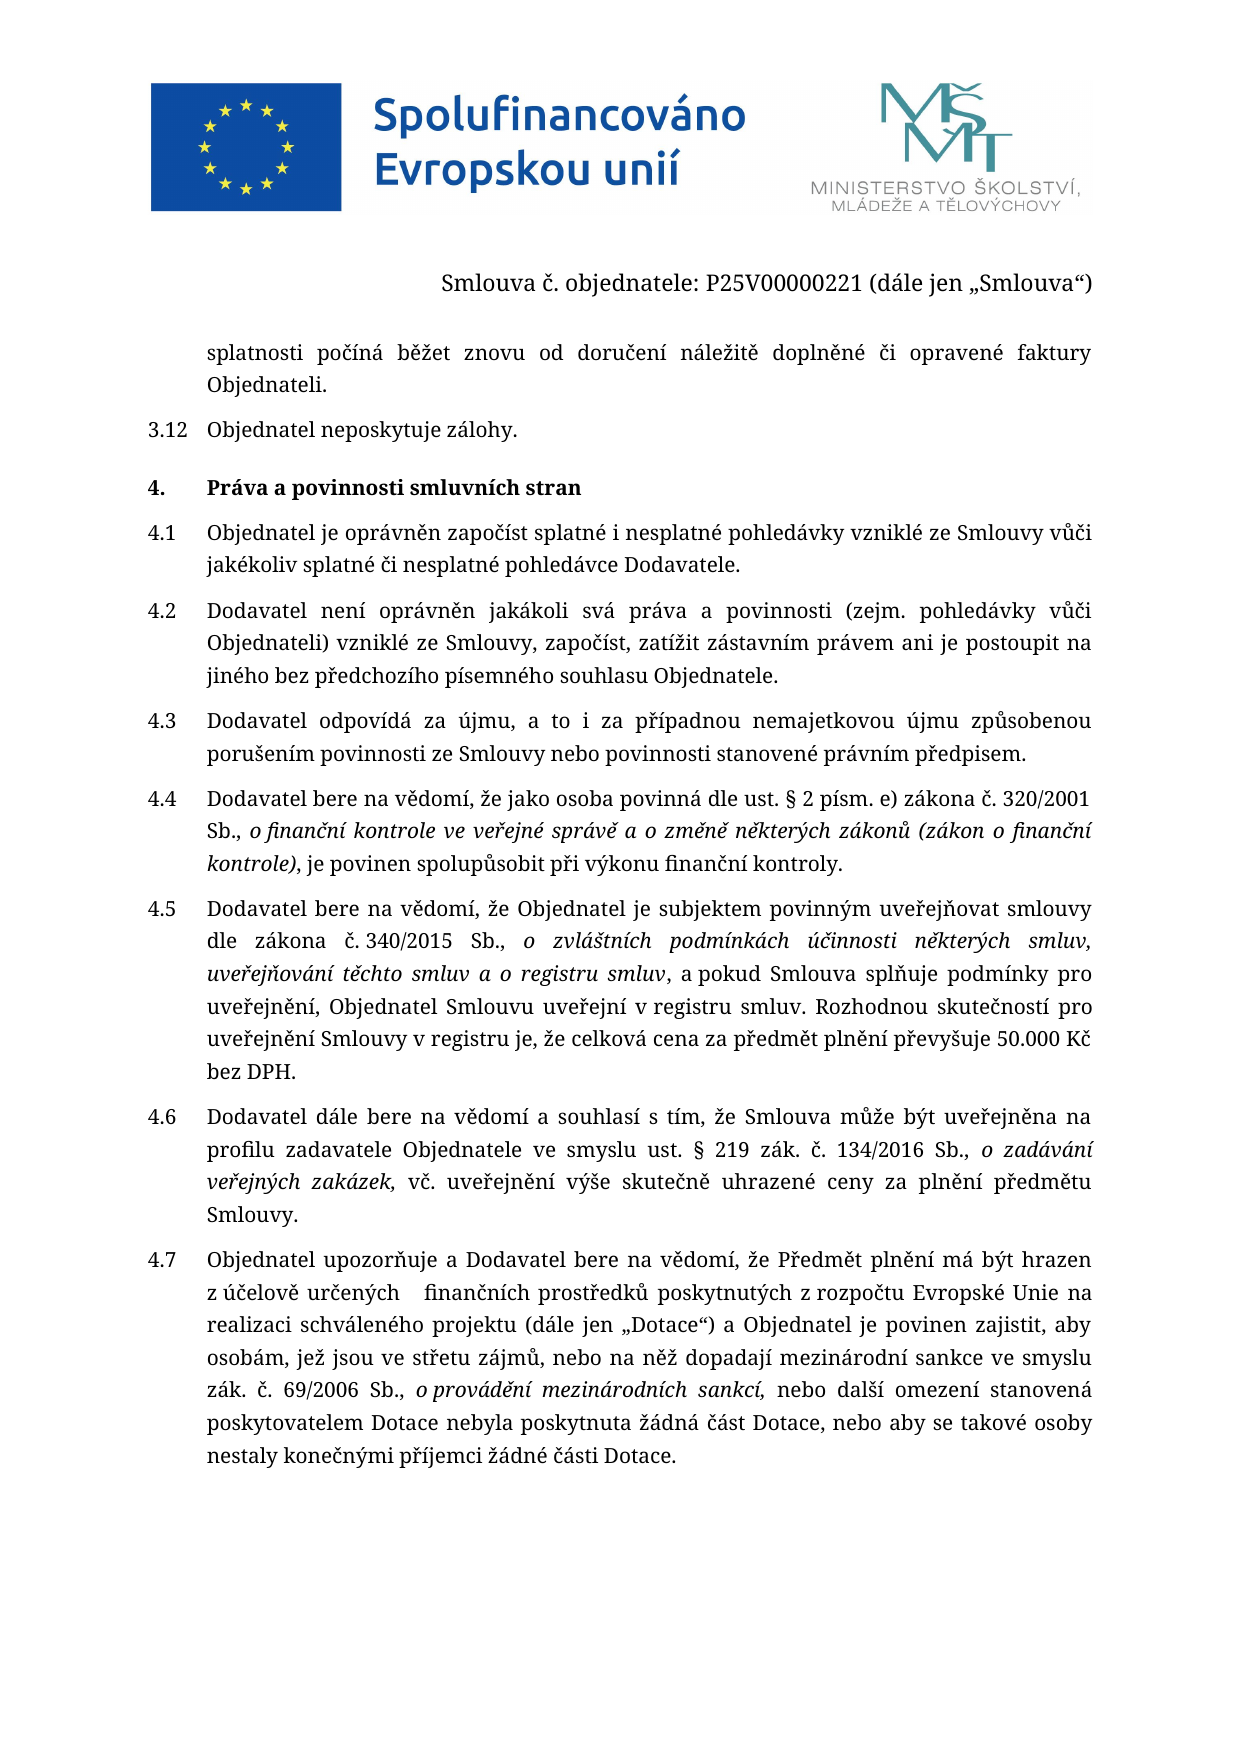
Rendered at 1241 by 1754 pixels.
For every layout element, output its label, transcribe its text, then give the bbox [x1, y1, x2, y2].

list Objednatel neposkytuje zálohy. [148, 415, 1093, 444]
list Objednatel upozorňuje a Dodavatel bere na vědomí, že Předmět plnění má být hrazen z účelově určených finančních prostředků poskytnutých z rozpočtu Evropské Unie na realizaci schváleného projektu (dále jen „Dotace“) a Objednatel je povinen zajistit, aby osobám, jež jsou ve střetu zájmů, nebo na něž dopadají mezinárodní sankce ve smyslu zák. č. 69/2006 Sb., o provádění mezinárodních sankcí, nebo další omezení stanovená poskytovatelem Dotace nebyla poskytnuta žádná část Dotace, nebo aby se takové osoby nestaly konečnými příjemci žádné části Dotace. [148, 1245, 1093, 1469]
list Dodavatel bere na vědomí, že jako osoba povinná dle ust. § 2 písm. e) zákona č. 320/2001 Sb., o finanční kontrole ve veřejné správě a o změně některých zákonů (zákon o finanční kontrole), je povinen spolupůsobit při výkonu finanční kontroly. [148, 784, 1093, 877]
list Dodavatel bere na vědomí, že Objednatel je subjektem povinným uveřejňovat smlouvy dle zákona č. 340/2015 Sb., o zvláštních podmínkách účinnosti některých smluv, uveřejňování těchto smluv a o registru smluv, a pokud Smlouva splňuje podmínky pro uveřejnění, Objednatel Smlouvu uveřejní v registru smluv. Rozhodnou skutečností pro uveřejnění Smlouvy v registru je, že celková cena za předmět plnění převyšuje 50.000 Kč bez DPH. [148, 894, 1093, 1086]
list Práva a povinnosti smluvních stran [148, 473, 1093, 501]
list Dodavatel není oprávněn jakákoli svá práva a povinnosti (zejm. pohledávky vůči Objednateli) vzniklé ze Smlouvy, započíst, zatížit zástavním právem ani je postoupit na jiného bez předchozího písemného souhlasu Objednatele. [148, 596, 1093, 689]
picture [147, 80, 1093, 215]
list Objednatel je oprávněn započíst splatné i nesplatné pohledávky vzniklé ze Smlouvy vůči jakékoliv splatné či nesplatné pohledávce Dodavatele. [148, 518, 1093, 579]
list Dodavatel odpovídá za újmu, a to i za případnou nemajetkovou újmu způsobenou porušením povinnosti ze Smlouvy nebo povinnosti stanovené právním předpisem. [148, 706, 1093, 767]
list Dodavatel dále bere na vědomí a souhlasí s tím, že Smlouva může být uveřejněna na profilu zadavatele Objednatele ve smyslu ust. § 219 zák. č. 134/2016 Sb., o zadávání veřejných zakázek, vč. uveřejnění výše skutečně uhrazené ceny za plnění předmětu Smlouvy. [148, 1102, 1093, 1228]
